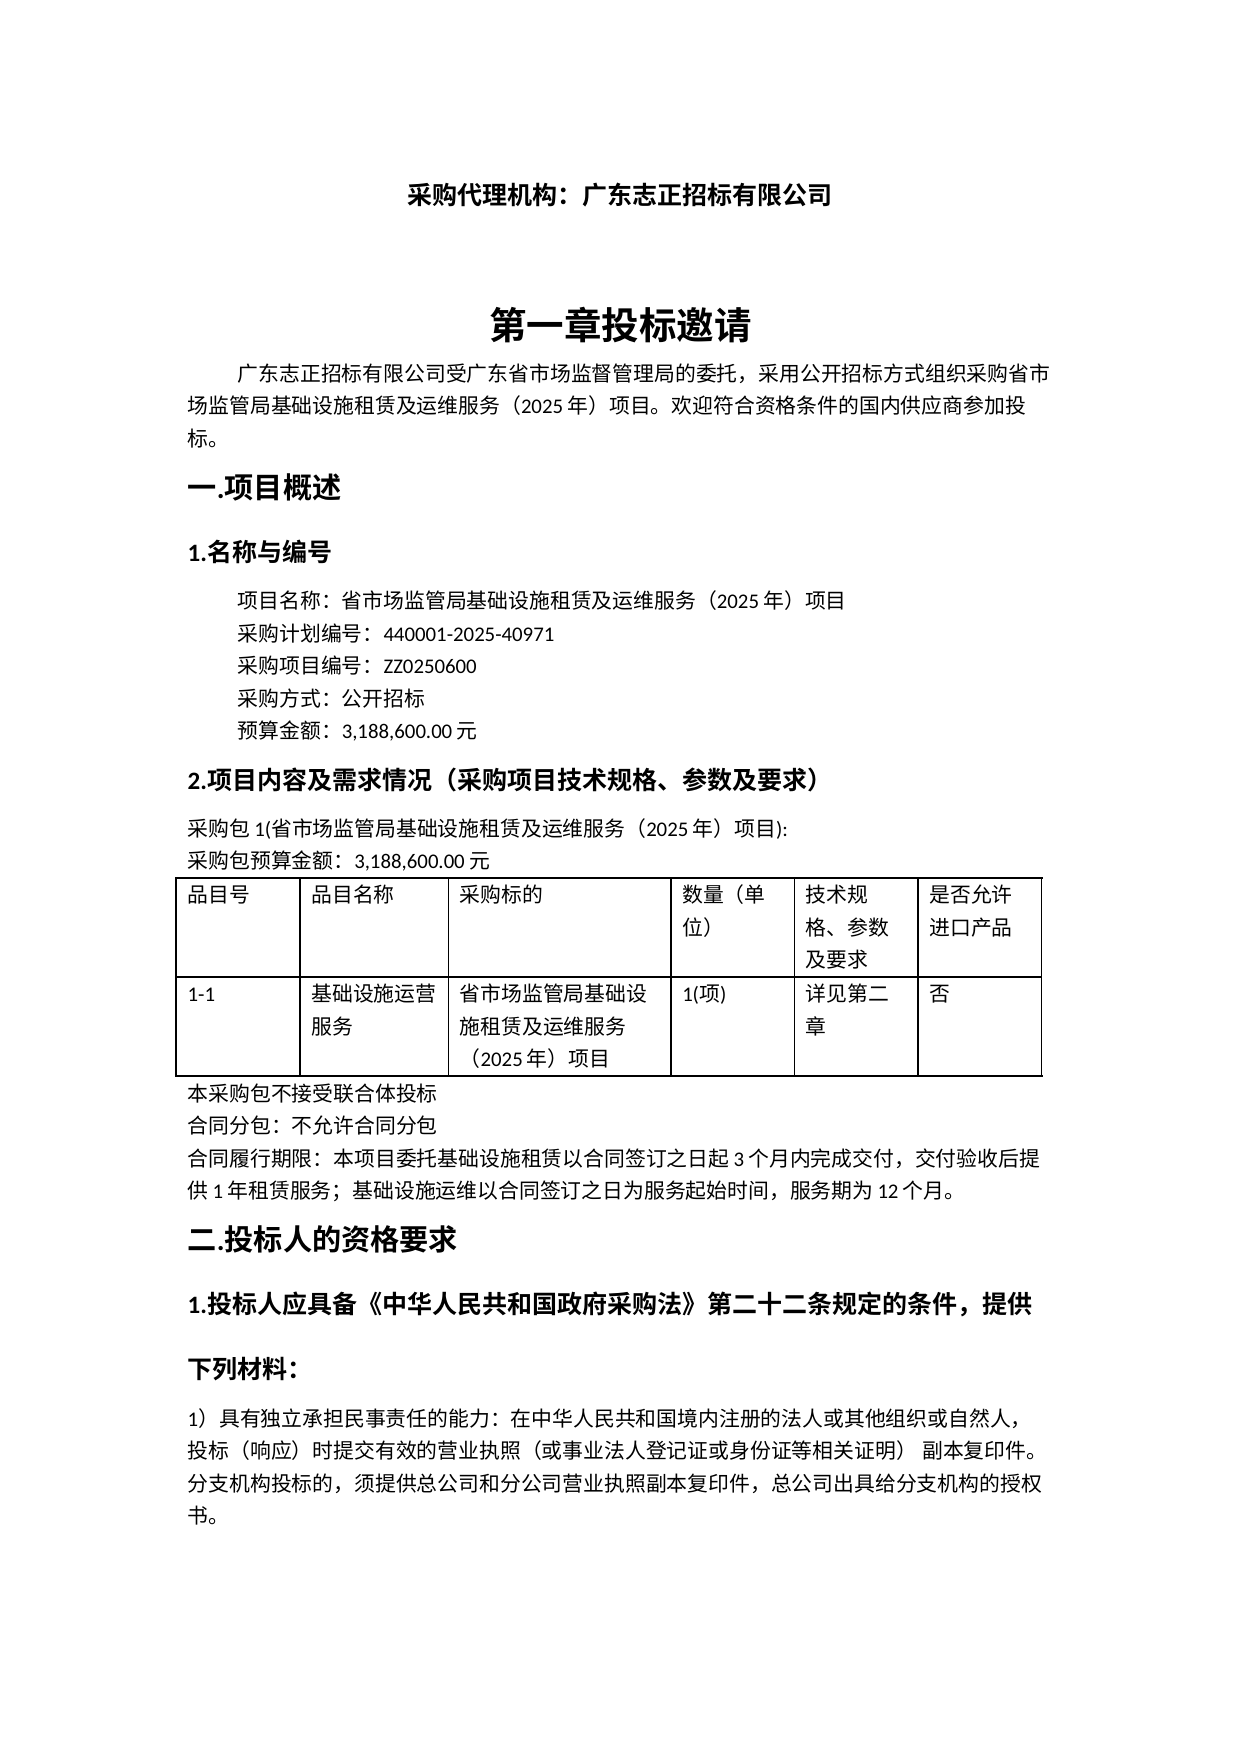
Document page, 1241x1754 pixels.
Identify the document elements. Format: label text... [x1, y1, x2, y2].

table_header 品目名称 [301, 879, 448, 976]
table_cell 1(项) [672, 978, 794, 1075]
table_cell 否 [919, 978, 1041, 1075]
table_header 是否允许进口产品 [919, 879, 1041, 976]
text 合同履行期限：本项目委托基础设施租赁以合同签订之日起3个月内完成交付，交付验收后提供1年租赁服务；基础设施运维以合同签订之日为服务起始时间，服务期为12个月。 [187, 1142, 1053, 1207]
text 1.投标人应具备《中华人民共和国政府采购法》第二十二条规定的条件，提供下列材料： [187, 1272, 1053, 1402]
text 采购项目编号：ZZ0250600 [187, 649, 1053, 682]
text 二.投标人的资格要求 [187, 1207, 1053, 1272]
table_header 品目号 [177, 879, 299, 976]
table_cell 详见第二章 [795, 978, 917, 1075]
table_cell 基础设施运营服务 [301, 978, 448, 1075]
text 1）具有独立承担民事责任的能力：在中华人民共和国境内注册的法人或其他组织或自然人， 投标（响应）时提交有效的营业执照（或事业法人登记证或身份证等相关证明） 副本复印件。分支机构投标的，须提供总公司和分公司营业执照副本复印件，总公司出具给分支机构的授权书。 [187, 1402, 1053, 1532]
text 合同分包：不允许合同分包 [187, 1109, 1053, 1142]
text 本采购包不接受联合体投标 [187, 1077, 1053, 1109]
text 2.项目内容及需求情况（采购项目技术规格、参数及要求） [187, 747, 1053, 812]
text 采购计划编号：440001-2025-40971 [187, 617, 1053, 649]
table_header 技术规格、参数及要求 [795, 879, 917, 976]
text 采购代理机构：广东志正招标有限公司 [187, 162, 1053, 227]
text 采购方式：公开招标 [187, 682, 1053, 714]
text 采购包1(省市场监管局基础设施租赁及运维服务（2025年）项目): [187, 812, 1053, 844]
table_cell 1-1 [177, 978, 299, 1075]
text 一.项目概述 [187, 454, 1053, 519]
text 第一章投标邀请 [187, 292, 1053, 357]
text 项目名称：省市场监管局基础设施租赁及运维服务（2025年）项目 [187, 584, 1053, 617]
text 广东志正招标有限公司受广东省市场监督管理局的委托，采用公开招标方式组织采购省市场监管局基础设施租赁及运维服务（2025年）项目。欢迎符合资格条件的国内供应商参加投标。 [187, 357, 1053, 454]
table_cell 省市场监管局基础设施租赁及运维服务（2025年）项目 [449, 978, 670, 1075]
table_header 数量（单位） [672, 879, 794, 976]
table_header 采购标的 [449, 879, 670, 976]
text 预算金额：3,188,600.00元 [187, 714, 1053, 747]
text 1.名称与编号 [187, 519, 1053, 584]
text 采购包预算金额：3,188,600.00元 [187, 844, 1053, 877]
